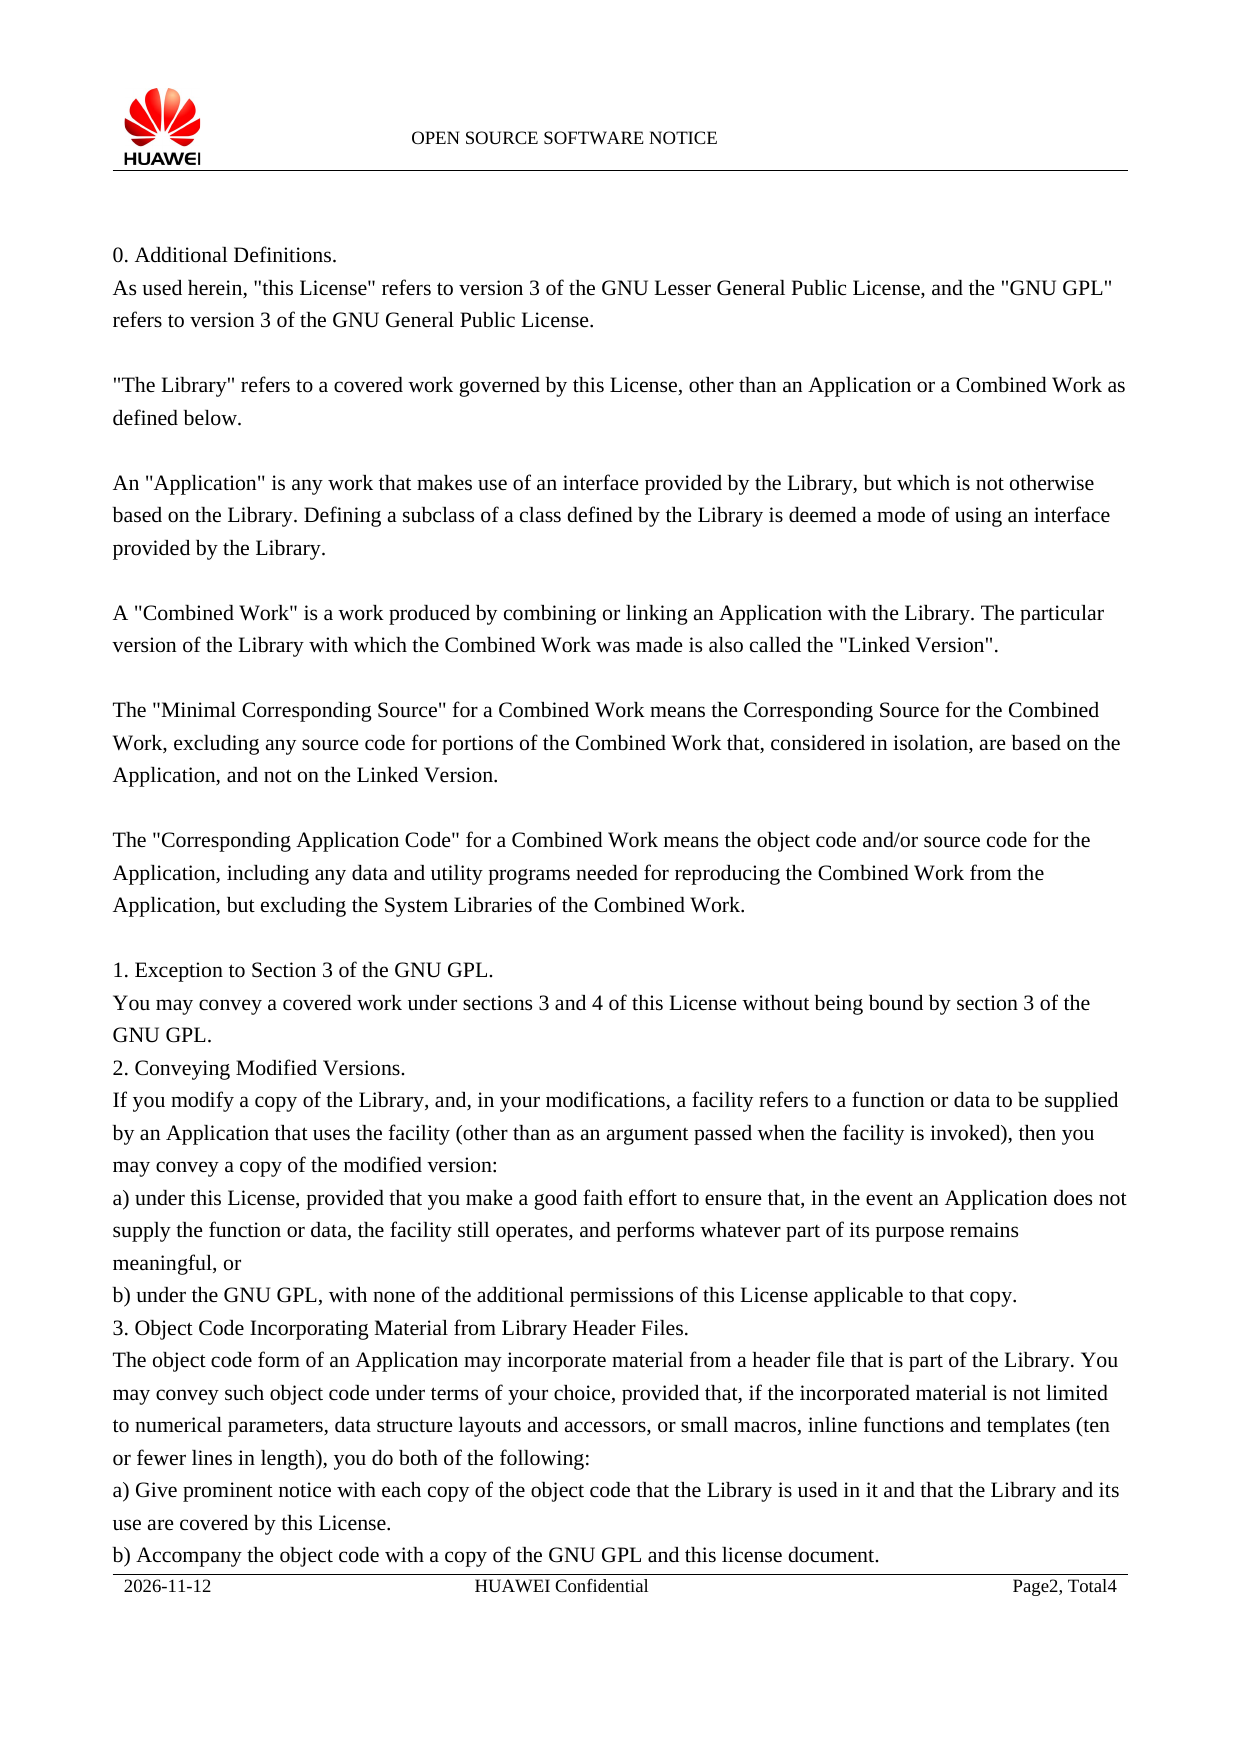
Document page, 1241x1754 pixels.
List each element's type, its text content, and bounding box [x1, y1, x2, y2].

picture [124, 88, 201, 165]
